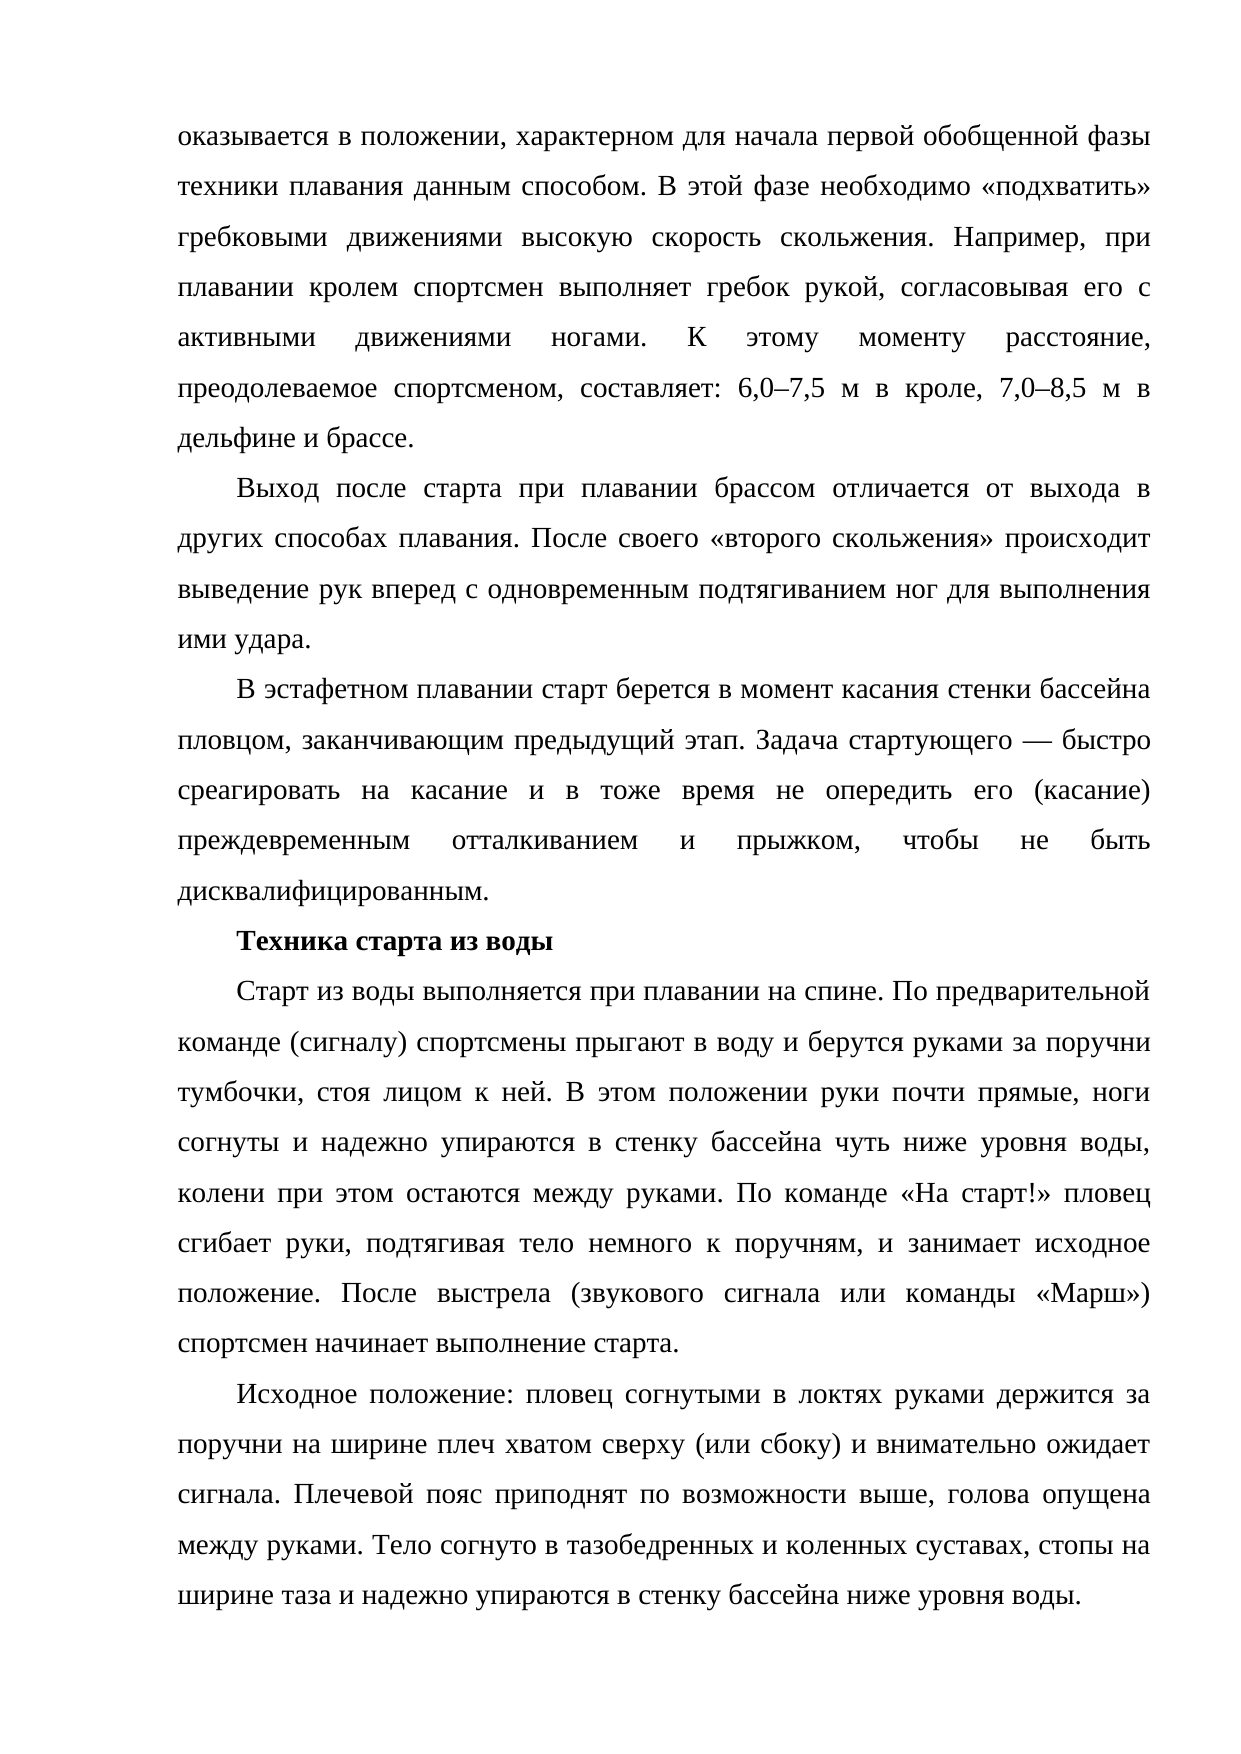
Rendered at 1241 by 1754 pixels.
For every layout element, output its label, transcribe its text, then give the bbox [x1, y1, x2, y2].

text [177, 118, 1152, 453]
text Выход после старта при плавании брассом отличается от выхода в других способах плавания. После своего «второго скольжения» происходит выведение рук вперед с одновременным подтягиванием ног для выполнения ими удара. [177, 470, 1152, 655]
text Исходное положение: пловец согнутыми в локтях руками держится за поручни на ширине плеч хватом сверху (или сбоку) и внимательно ожидает сигнала. Плечевой пояс приподнят по возможности выше, голова опущена между руками. Тело согнуто в тазобедренных и коленных суставах, стопы на ширине таза и надежно упираются в стенку бассейна ниже уровня воды. [177, 1376, 1152, 1611]
subtitle Техника старта из воды [177, 923, 1152, 957]
text Старт из воды выполняется при плавании на спине. По предварительной команде (сигналу) спортсмены прыгают в воду и берутся руками за поручни тумбочки, стоя лицом к ней. В этом положении руки почти прямые, ноги согнуты и надежно упираются в стенку бассейна чуть ниже уровня воды, колени при этом остаются между руками. По команде «На старт!» пловец сгибает руки, подтягивая тело немного к поручням, и занимает исходное положение. После выстрела (звукового сигнала или команды «Марш») спортсмен начинает выполнение старта. [177, 973, 1152, 1359]
text В эстафетном плавании старт берется в момент касания стенки бассейна пловцом, заканчивающим предыдущий этап. Задача стартующего — быстро среагировать на касание и в тоже время не опередить его (касание) преждевременным отталкиванием и прыжком, чтобы не быть дисквалифицированным. [177, 672, 1152, 906]
